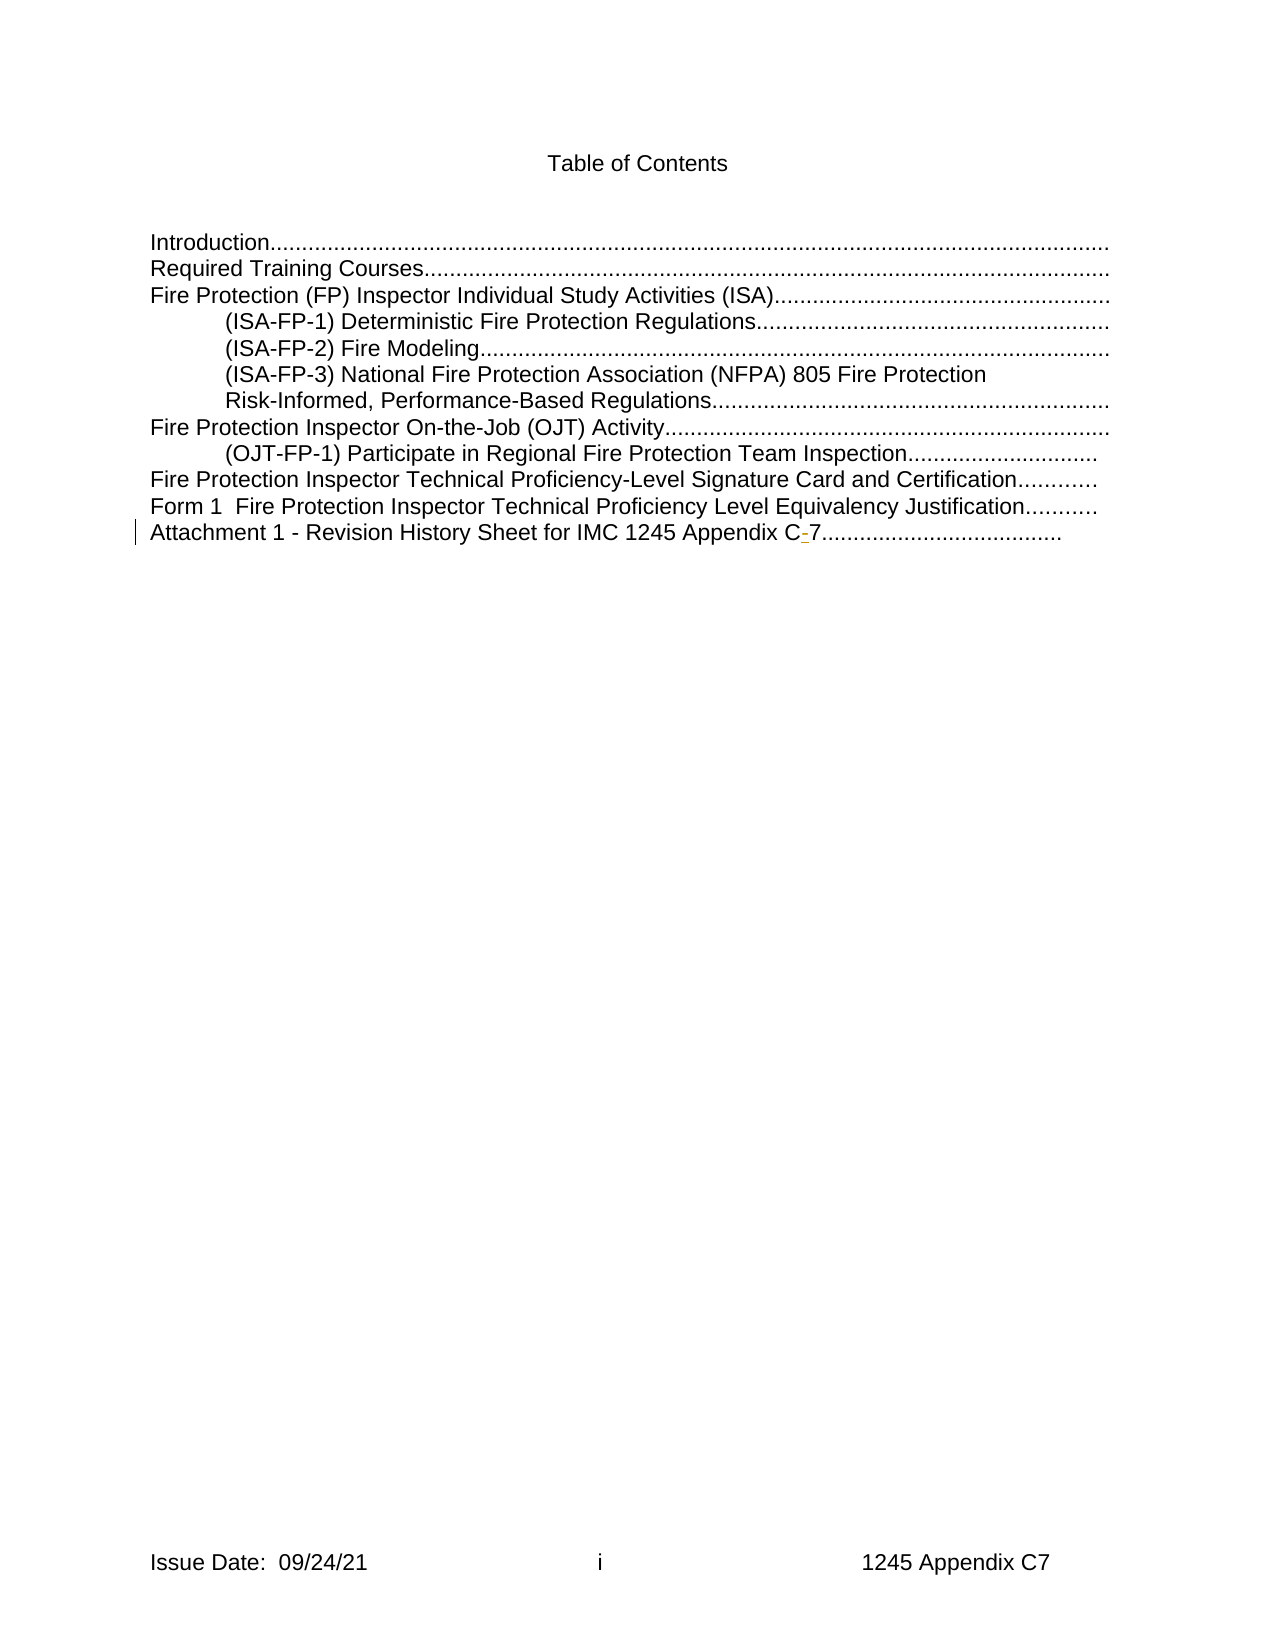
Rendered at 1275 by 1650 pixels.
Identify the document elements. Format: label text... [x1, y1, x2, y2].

text Form 1 Fire Protection Inspector Technical Proficiency Level Equivalency Justification 12 [150, 493, 1050, 519]
text (ISA-FP-2) Fire Modeling 5 [225, 334, 1005, 361]
text Table of Contents [150, 150, 1125, 176]
text Fire Protection Inspector Technical Proficiency-Level Signature Card and Certification 11 [150, 466, 1050, 493]
text Required Training Courses 1 [150, 255, 1050, 282]
text Fire Protection (FP) Inspector Individual Study Activities (ISA) 2 [150, 282, 1050, 308]
text (OJT-FP-1) Participate in Regional Fire Protection Team Inspection 10 [225, 440, 1005, 466]
text Introduction 1 [150, 229, 1050, 255]
text Fire Protection Inspector On-the-Job (OJT) Activity 9 [150, 413, 1050, 440]
text (ISA-FP-3) National Fire Protection Association (NFPA) 805 Fire Protection Risk-Informed, Performance-Based Regulations 7 [225, 361, 1005, 413]
text (ISA-FP-1) Deterministic Fire Protection Regulations 3 [225, 308, 1005, 334]
text Attachment 1 - Revision History Sheet for IMC 1245 Appendix C7 Att1-1 [150, 519, 1050, 545]
